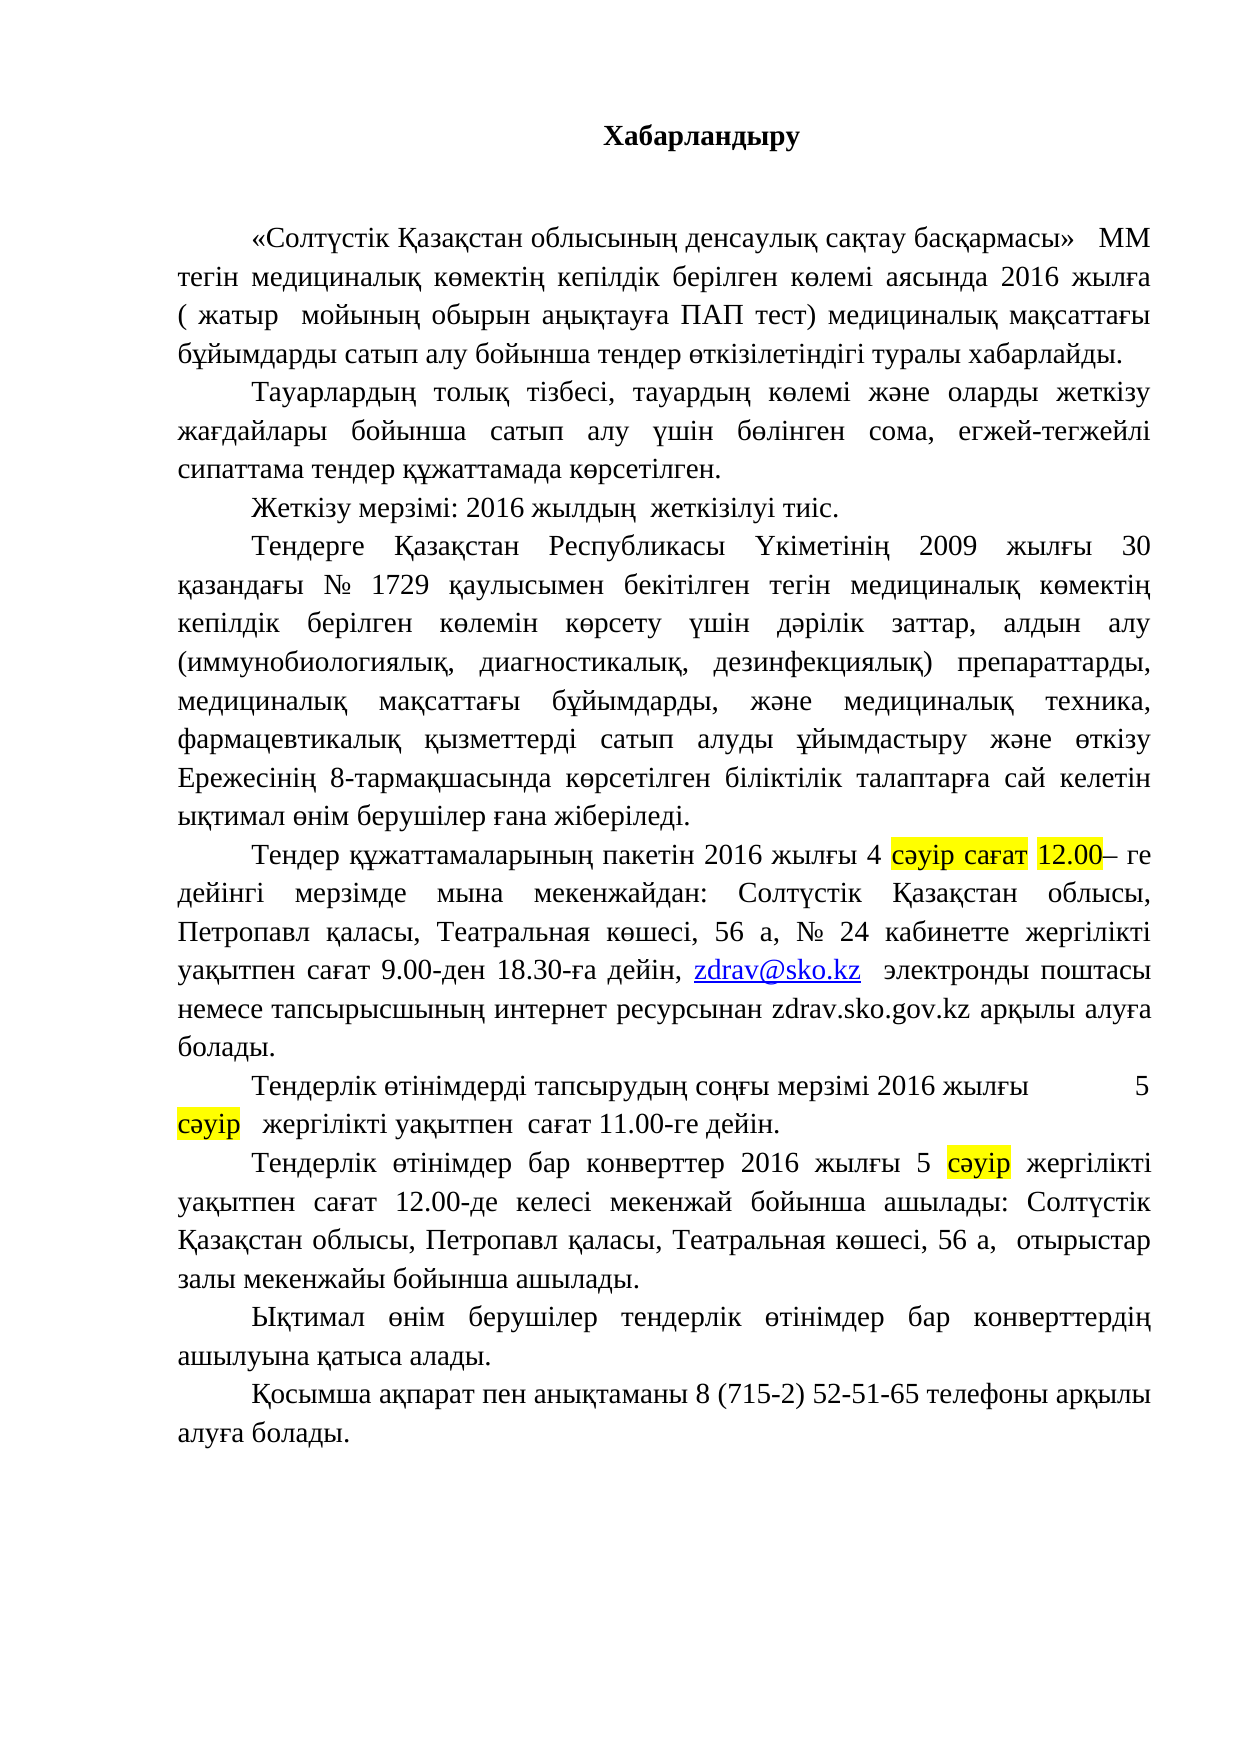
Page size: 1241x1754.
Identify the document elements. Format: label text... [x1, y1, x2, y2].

text Тауарлардың толық тiзбесi, тауардың көлемі және оларды жеткізу жағдайлары бойынша сатып алу үшін бөлінген сома, егжей-тегжейлі сипаттама тендер құжаттамада көрсетілген. [177, 374, 1152, 485]
text Қосымша ақпарат пен анықтаманы 8 (715-2) 52-51-65 телефоны арқылы алуға болады. [177, 1376, 1152, 1448]
text Жеткізу мерзімі: 2016 жылдың жеткізілуі тиіс. [177, 490, 1152, 523]
text Тендерлік өтiнiмдер бар конверттер 2016 жылғы 5 сәуір жергiлiктi уақытпен сағат 12.00-де келесі мекенжай бойынша ашылады: Солтүстік Қазақстан облысы, Петропавл қаласы, Театральная көшесі, 56 а, отырыстар залы мекенжайы бойынша ашылады. [177, 1145, 1152, 1294]
text «Солтүстік Қазақстан облысының денсаулық сақтау басқармасы» ММ тегін медициналық көмектің кепілдік берілген көлемі аясында 2016 жылға ( жатыр мойының обырын аңықтауға ПАП тест) медициналық мақсаттағы бұйымдарды сатып алу бойынша тендер өткізілетіндігі туралы хабарлайды. [177, 220, 1152, 369]
text Хабарландыру [177, 118, 1152, 152]
text Тендерге Қазақстан Республикасы Үкіметінің 2009 жылғы 30 қазандағы № 1729 қаулысымен бекітілген тегін медициналық көмектің кепілдік берілген көлемін көрсету үшін дәрілік заттар, алдын алу (иммунобиологиялық, диагностикалық, дезинфекциялық) препараттарды, медициналық мақсаттағы бұйымдарды, және медициналық техника, фармацевтикалық қызметтерді сатып алуды ұйымдастыру және өткізу Ережесінің 8-тармақшасында көрсетілген бiлiктiлiк талаптарға сай келетін ықтимал өнім берушілер ғана жiберiледi. [177, 528, 1152, 832]
text Ықтимал өнім берушілер тендерлік өтінімдер бар конверттердің ашылуына қатыса алады. [177, 1299, 1152, 1371]
text Тендер құжаттамаларының пакетiн 2016 жылғы 4 сәуір сағат 12.00– ге дейiнгі мерзімде мына мекенжайдан: Солтүстік Қазақстан облысы, Петропавл қаласы, Театральная көшесі, 56 а, № 24 кабинетте жергілікті уақытпен сағат 9.00-ден 18.30-ға дейiн, zdrav@sko.kz электронды поштасы немесе тапсырысшының интернет ресурсынан zdrav.sko.gov.kz арқылы алуға болады. [177, 837, 1152, 1063]
text Тендерлік өтiнiмдердi тапсырудың соңғы мерзiмi 2016 жылғы 5 сәуір жергiлiктi уақытпен сағат 11.00-ге дейiн. [177, 1068, 1152, 1140]
